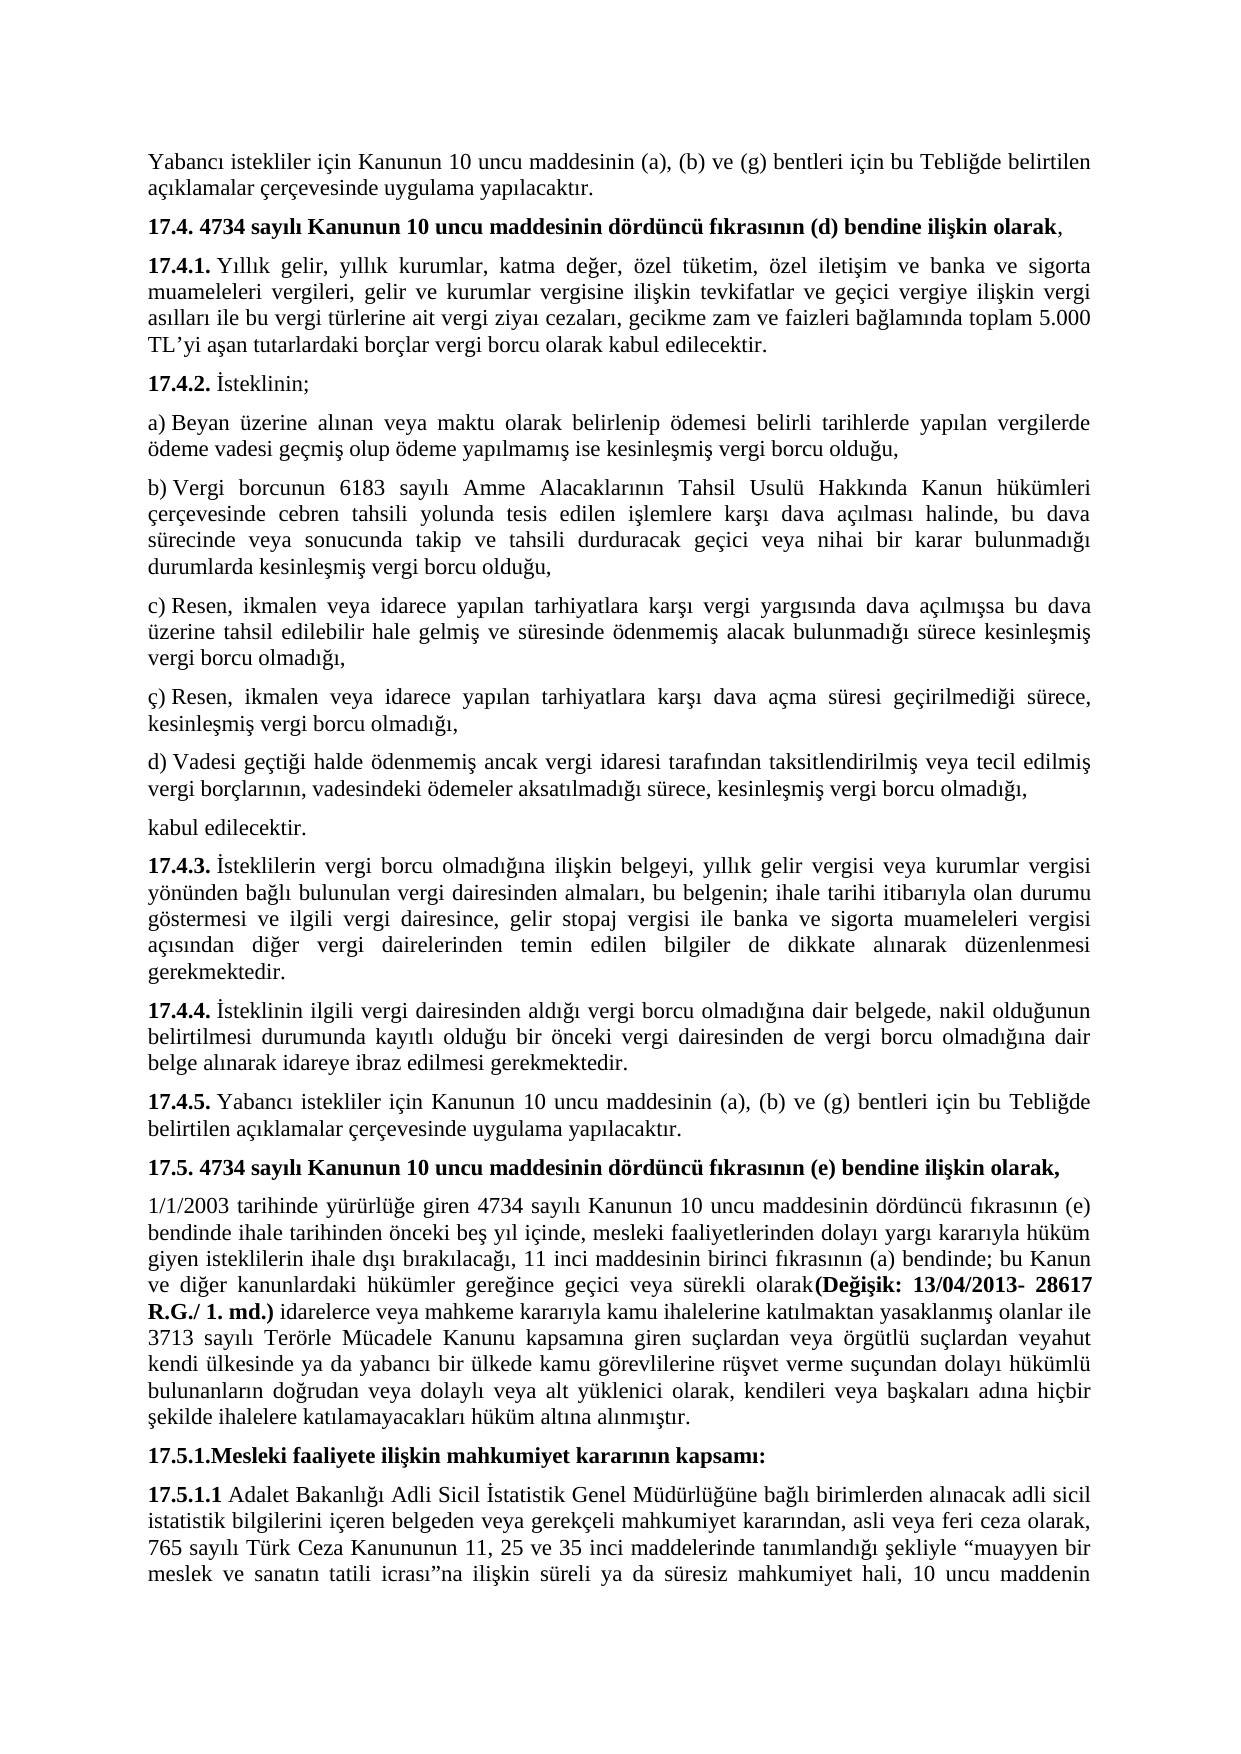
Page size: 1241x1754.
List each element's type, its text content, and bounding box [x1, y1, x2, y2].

text b) Vergi borcunun 6183 sayılı Amme Alacaklarının Tahsil Usulü Hakkında Kanun hükümleri çerçevesinde cebren tahsili yolunda tesis edilen işlemlere karşı dava açılması halinde, bu dava sürecinde veya sonucunda takip ve tahsili durduracak geçici veya nihai bir karar bulunmadığı durumlarda kesinleşmiş vergi borcu olduğu, [148, 474, 1092, 579]
text 17.5. 4734 sayılı Kanunun 10 uncu maddesinin dördüncü fıkrasının (e) bendine ilişkin olarak, [148, 1153, 1092, 1180]
text c) Resen, ikmalen veya idarece yapılan tarhiyatlara karşı vergi yargısında dava açılmışsa bu dava üzerine tahsil edilebilir hale gelmiş ve süresinde ödenmemiş alacak bulunmadığı sürece kesinleşmiş vergi borcu olmadığı, [148, 592, 1092, 671]
text 17.4.3. İsteklilerin vergi borcu olmadığına ilişkin belgeyi, yıllık gelir vergisi veya kurumlar vergisi yönünden bağlı bulunulan vergi dairesinden almaları, bu belgenin; ihale tarihi itibarıyla olan durumu göstermesi ve ilgili vergi dairesince, gelir stopaj vergisi ile banka ve sigorta muameleleri vergisi açısından diğer vergi dairelerinden temin edilen bilgiler de dikkate alınarak düzenlenmesi gerekmektedir. [148, 852, 1092, 984]
text a) Beyan üzerine alınan veya maktu olarak belirlenip ödemesi belirli tarihlerde yapılan vergilerde ödeme vadesi geçmiş olup ödeme yapılmamış ise kesinleşmiş vergi borcu olduğu, [148, 408, 1092, 461]
text 17.5.1.Mesleki faaliyete ilişkin mahkumiyet kararının kapsamı: [148, 1442, 1092, 1468]
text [148, 1481, 1092, 1586]
text ç) Resen, ikmalen veya idarece yapılan tarhiyatlara karşı dava açma süresi geçirilmediği sürece, kesinleşmiş vergi borcu olmadığı, [148, 683, 1092, 736]
text 17.4.1. Yıllık gelir, yıllık kurumlar, katma değer, özel tüketim, özel iletişim ve banka ve sigorta muameleleri vergileri, gelir ve kurumlar vergisine ilişkin tevkifatlar ve geçici vergiye ilişkin vergi asılları ile bu vergi türlerine ait vergi ziyaı cezaları, gecikme zam ve faizleri bağlamında toplam 5.000 TL’yi aşan tutarlardaki borçlar vergi borcu olarak kabul edilecektir. [148, 252, 1092, 357]
text Yabancı istekliler için Kanunun 10 uncu maddesinin (a), (b) ve (g) bentleri için bu Tebliğde belirtilen açıklamalar çerçevesinde uygulama yapılacaktır. [148, 148, 1092, 200]
text d) Vadesi geçtiği halde ödenmemiş ancak vergi idaresi tarafından taksitlendirilmiş veya tecil edilmiş vergi borçlarının, vadesindeki ödemeler aksatılmadığı sürece, kesinleşmiş vergi borcu olmadığı, [148, 748, 1092, 801]
text 17.4.2. İsteklinin; [148, 370, 1092, 396]
text kabul edilecektir. [148, 814, 1092, 840]
text 1/1/2003 tarihinde yürürlüğe giren 4734 sayılı Kanunun 10 uncu maddesinin dördüncü fıkrasının (e) bendinde ihale tarihinden önceki beş yıl içinde, mesleki faaliyetlerinden dolayı yargı kararıyla hüküm giyen isteklilerin ihale dışı bırakılacağı, 11 inci maddesinin birinci fıkrasının (a) bendinde; bu Kanun ve diğer kanunlardaki hükümler gereğince geçici veya sürekli olarak(Değişik: 13/04/2013- 28617 R.G./ 1. md.) idarelerce veya mahkeme kararıyla kamu ihalelerine katılmaktan yasaklanmış olanlar ile 3713 sayılı Terörle Mücadele Kanunu kapsamına giren suçlardan veya örgütlü suçlardan veyahut kendi ülkesinde ya da yabancı bir ülkede kamu görevlilerine rüşvet verme suçundan dolayı hükümlü bulunanların doğrudan veya dolaylı veya alt yüklenici olarak, kendileri veya başkaları adına hiçbir şekilde ihalelere katılamayacakları hüküm altına alınmıştır. [148, 1192, 1092, 1429]
text 17.4. 4734 sayılı Kanunun 10 uncu maddesinin dördüncü fıkrasının (d) bendine ilişkin olarak, [148, 213, 1092, 239]
text 17.4.5. Yabancı istekliler için Kanunun 10 uncu maddesinin (a), (b) ve (g) bentleri için bu Tebliğde belirtilen açıklamalar çerçevesinde uygulama yapılacaktır. [148, 1088, 1092, 1141]
text 17.4.4. İsteklinin ilgili vergi dairesinden aldığı vergi borcu olmadığına dair belgede, nakil olduğunun belirtilmesi durumunda kayıtlı olduğu bir önceki vergi dairesinden de vergi borcu olmadığına dair belge alınarak idareye ibraz edilmesi gerekmektedir. [148, 997, 1092, 1076]
